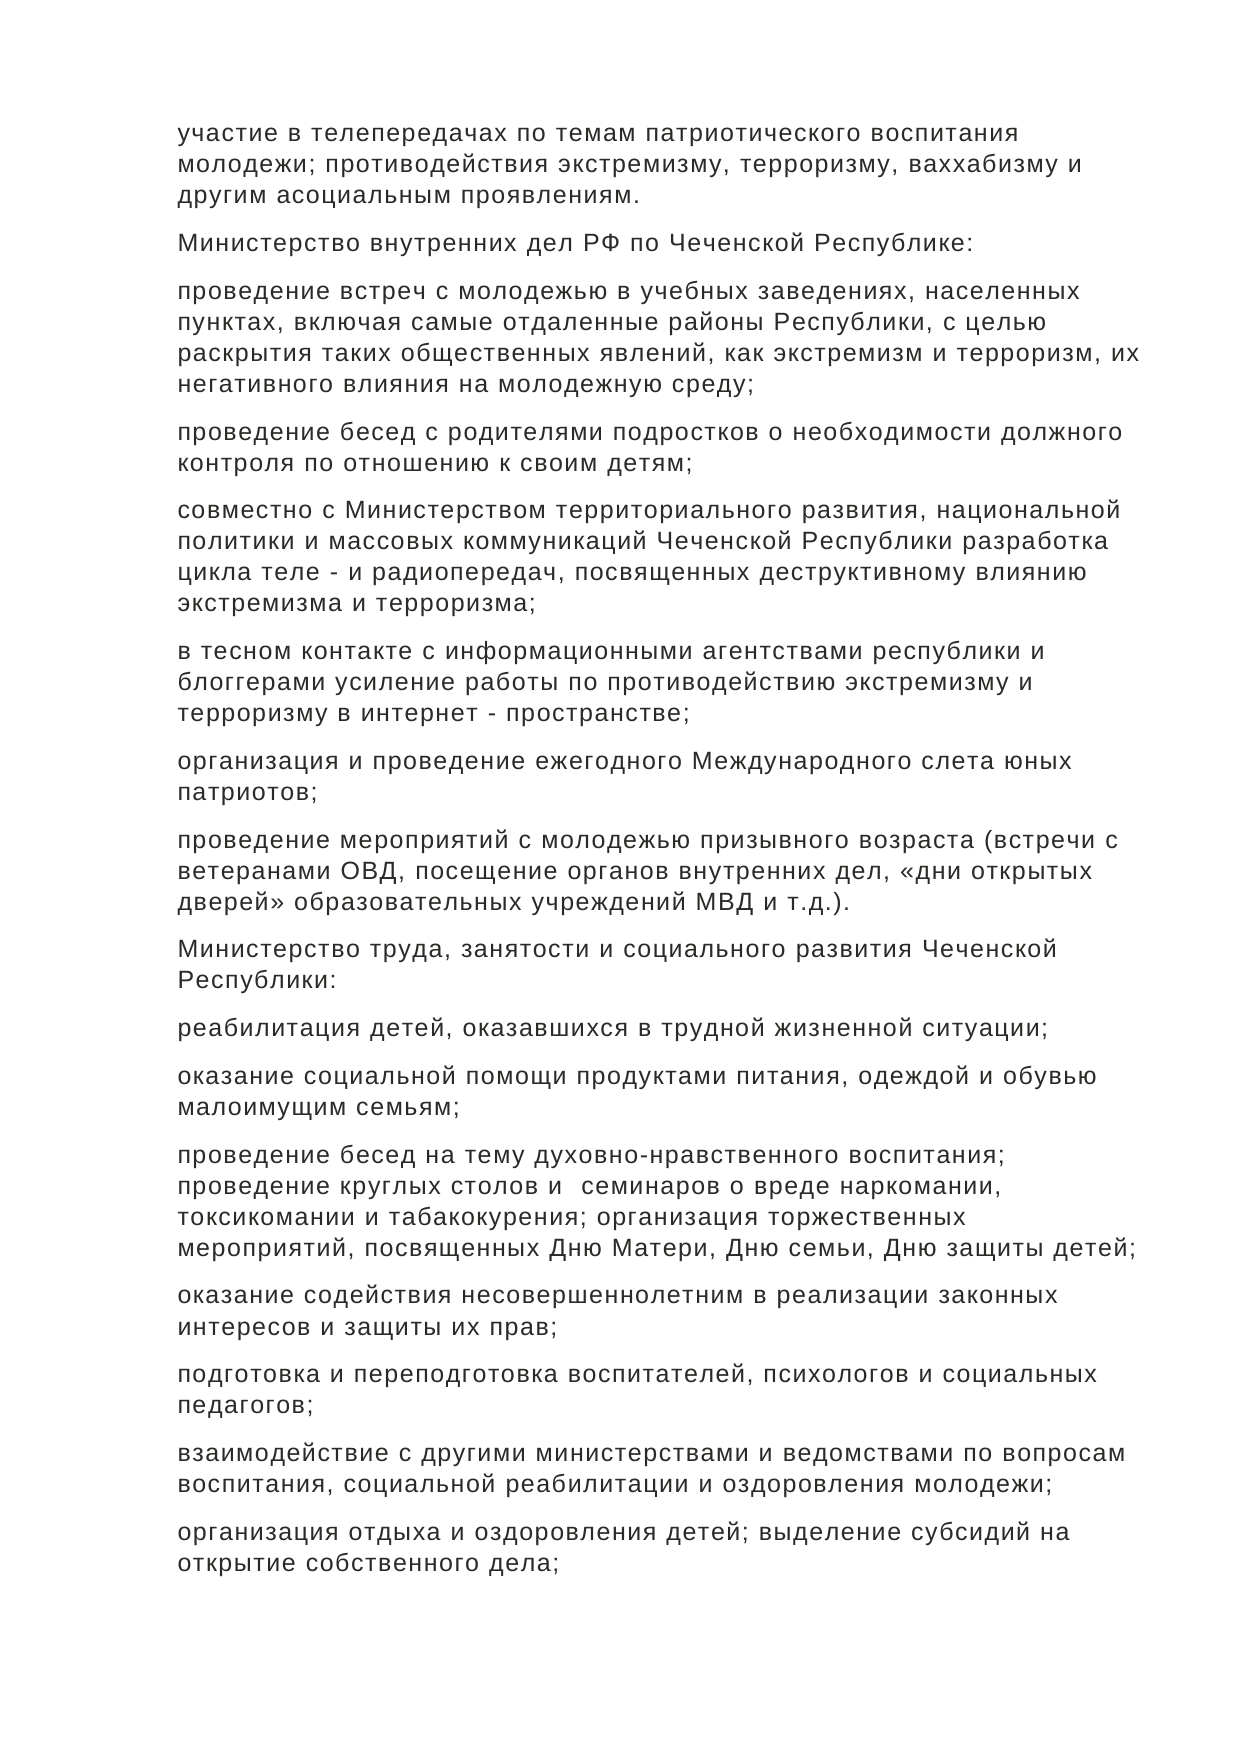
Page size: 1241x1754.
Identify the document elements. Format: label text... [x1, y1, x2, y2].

text Министерство труда, занятости и социального развития Чеченской Республики: [177, 934, 1152, 994]
text участие в телепередачах по темам патриотического воспитания молодежи; противодействия экстремизму, терроризму, ваххабизму и другим асоциальным проявлениям. [177, 118, 1152, 209]
text реабилитация детей, оказавшихся в трудной жизненной ситуации; [177, 1013, 1152, 1042]
text подготовка и переподготовка воспитателей, психологов и социальных педагогов; [177, 1359, 1152, 1419]
text проведение мероприятий с молодежью призывного возраста (встречи с ветеранами ОВД, посещение органов внутренних дел, «дни открытых дверей» образовательных учреждений МВД и т.д.). [177, 824, 1152, 915]
text проведение бесед с родителями подростков о необходимости должного контроля по отношению к своим детям; [177, 416, 1152, 476]
text организация отдыха и оздоровления детей; выделение субсидий на открытие собственного дела; [177, 1517, 1152, 1576]
text проведение бесед на тему духовно-нравственного воспитания; проведение круглых столов и семинаров о вреде наркомании, токсикомании и табакокурения; организация торжественных мероприятий, посвященных Дню Матери, Дню семьи, Дню защиты детей; [177, 1139, 1152, 1261]
text в тесном контакте с информационными агентствами республики и блоггерами усиление работы по противодействию экстремизму и терроризму в интернет - пространстве; [177, 636, 1152, 727]
text взаимодействие с другими министерствами и ведомствами по вопросам воспитания, социальной реабилитации и оздоровления молодежи; [177, 1438, 1152, 1498]
text организация и проведение ежегодного Международного слета юных патриотов; [177, 746, 1152, 806]
text Министерство внутренних дел РФ по Чеченской Республике: [177, 228, 1152, 257]
text совместно с Министерством территориального развития, национальной политики и массовых коммуникаций Чеченской Республики разработка цикла теле - и радиопередач, посвященных деструктивному влиянию экстремизма и терроризма; [177, 495, 1152, 617]
text оказание содействия несовершеннолетним в реализации законных интересов и защиты их прав; [177, 1280, 1152, 1340]
text оказание социальной помощи продуктами питания, одеждой и обувью малоимущим семьям; [177, 1061, 1152, 1121]
text проведение встреч с молодежью в учебных заведениях, населенных пунктах, включая самые отдаленные районы Республики, с целью раскрытия таких общественных явлений, как экстремизм и терроризм, их негативного влияния на молодежную среду; [177, 276, 1152, 397]
